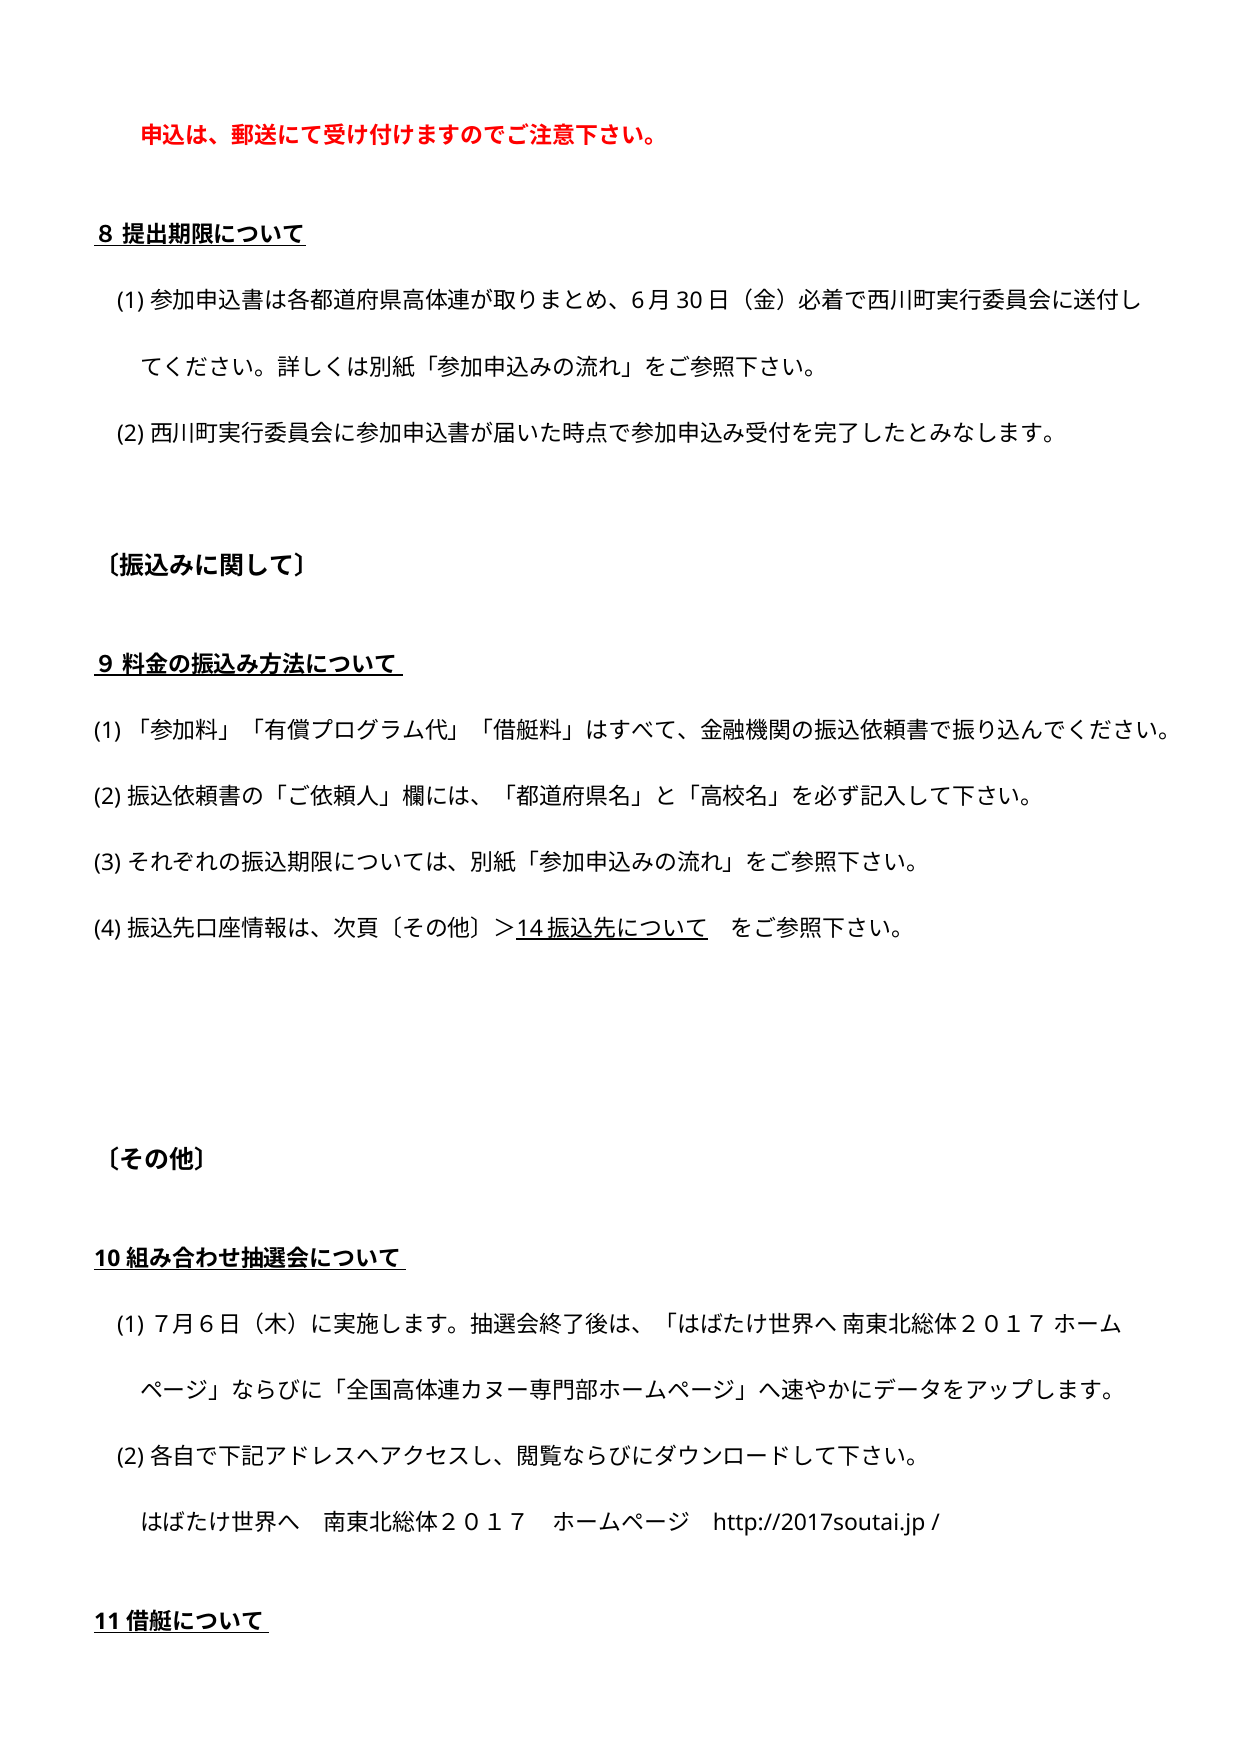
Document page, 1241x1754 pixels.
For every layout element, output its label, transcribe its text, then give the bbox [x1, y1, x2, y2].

text (4) 振込先口座情報は、次頁〔その他〕＞14振込先について をご参照下さい。 [94, 893, 1159, 959]
text ９ 料金の振込み方法について [94, 629, 1159, 695]
text (2) 各自で下記アドレスへアクセスし、閲覧ならびにダウンロードして下さい。 [94, 1422, 1159, 1488]
text 11 借艇について [94, 1587, 1159, 1653]
text (2) 西川町実行委員会に参加申込書が届いた時点で参加申込み受付を完了したとみなします。 [117, 398, 1159, 464]
text (1) ７月６日（木）に実施します。抽選会終了後は、「はばたけ世界へ 南東北総体２０１７ ホームページ」ならびに「全国高体連カヌー専門部ホームページ」へ速やかにデータをアップします。 [117, 1290, 1159, 1422]
text (2) 振込依頼書の「ご依頼人」欄には、「都道府県名」と「高校名」を必ず記入して下さい。 [94, 761, 1159, 827]
text 〔その他〕 [94, 1124, 1159, 1191]
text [117, 101, 1159, 167]
text はばたけ世界へ 南東北総体２０１７ ホームページ http://2017soutai.jp / [94, 1488, 1159, 1554]
text 10 組み合わせ抽選会について [94, 1224, 1159, 1290]
text (1) 参加申込書は各都道府県高体連が取りまとめ、6月30日（金）必着で西川町実行委員会に送付してください。詳しくは別紙「参加申込みの流れ」をご参照下さい。 [117, 266, 1159, 398]
text ８ 提出期限について [94, 200, 1159, 266]
text (1) 「参加料」「有償プログラム代」「借艇料」はすべて、金融機関の振込依頼書で振り込んでください。 [94, 695, 1159, 761]
text 〔振込みに関して〕 [94, 530, 1159, 596]
text (3) それぞれの振込期限については、別紙「参加申込みの流れ」をご参照下さい。 [94, 827, 1159, 893]
